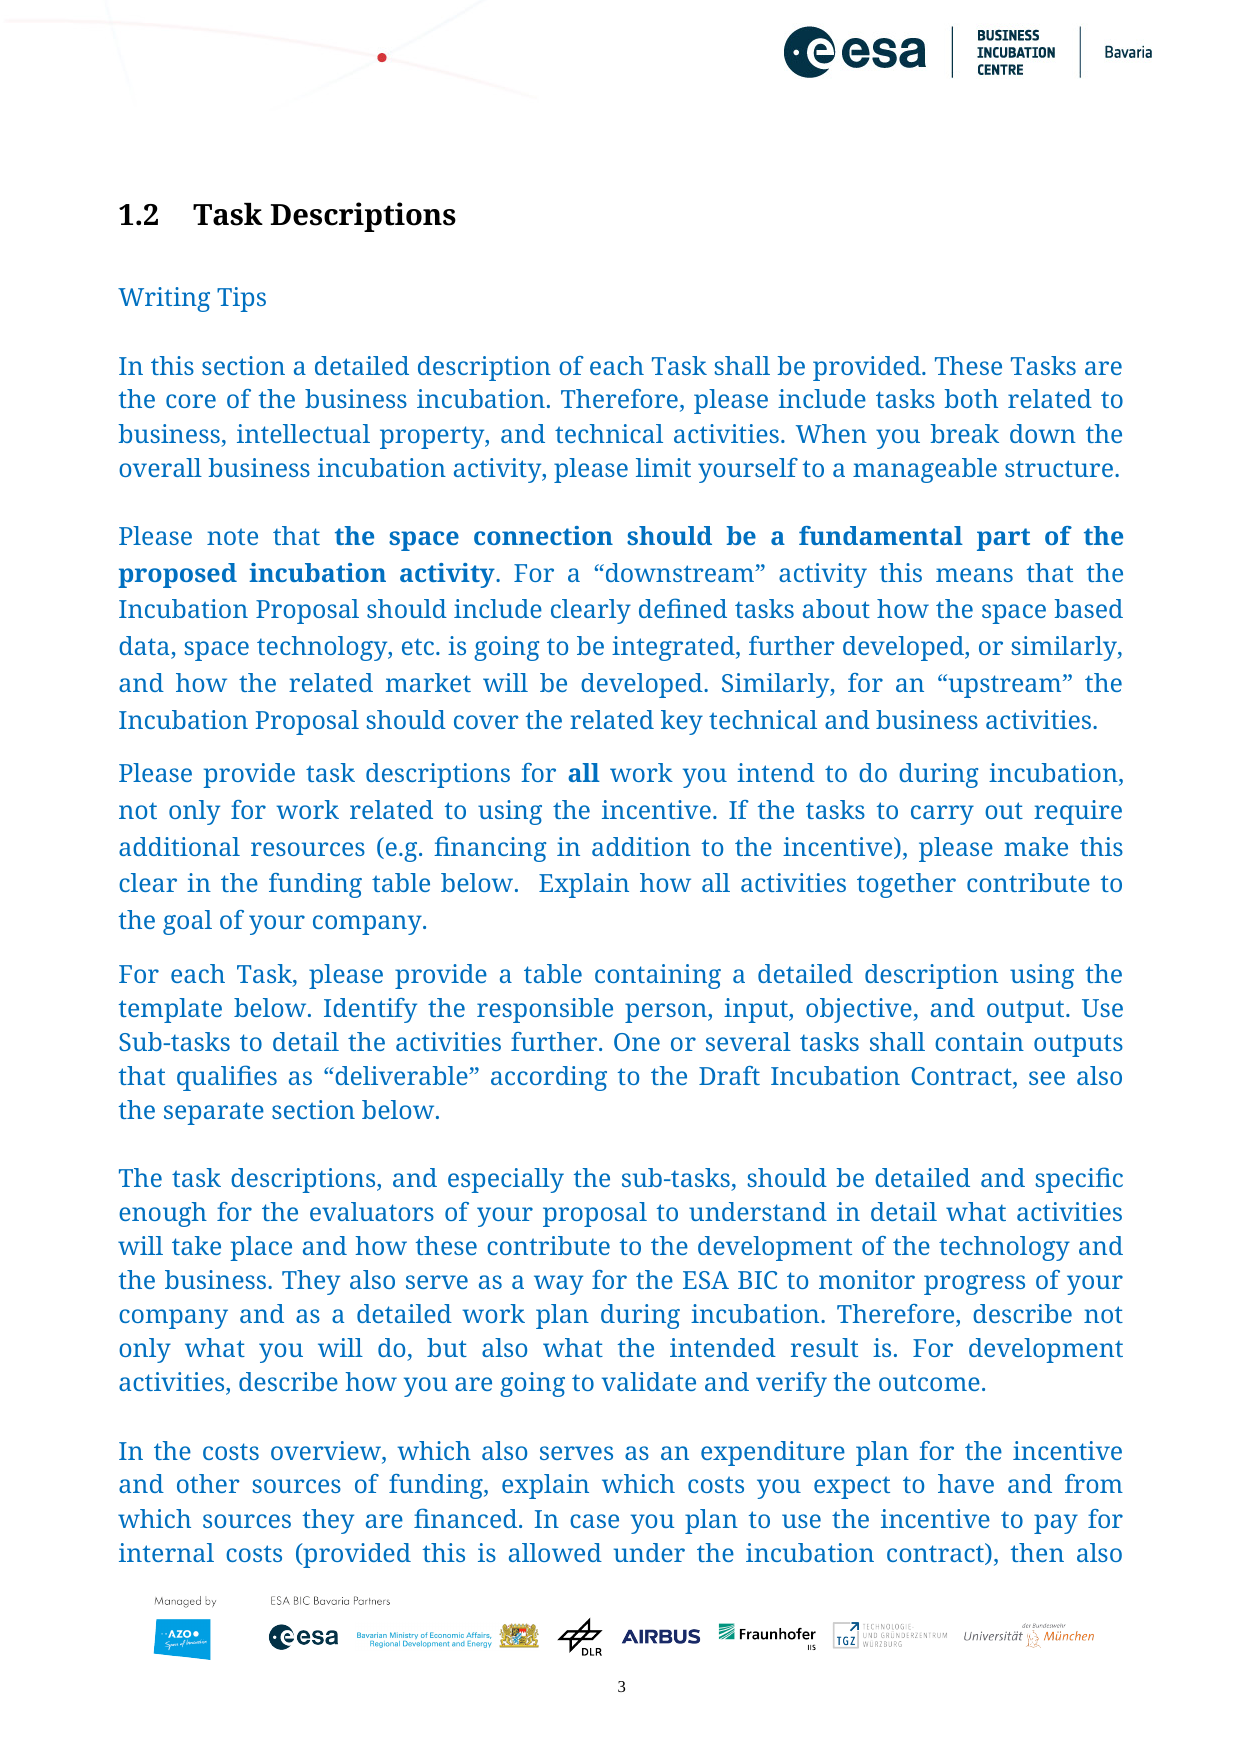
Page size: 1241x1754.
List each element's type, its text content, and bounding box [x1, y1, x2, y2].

text 1.2 Task Descriptions [118, 194, 1125, 233]
text In this section a detailed description of each Task shall be provided. These Tasks are the core of the business incubation. Therefore, please include tasks both related to business, intellectual property, and technical activities. When you break down the overall business incubation activity, please limit yourself to a manageable structure. [118, 348, 1125, 484]
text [118, 1433, 1125, 1569]
text Writing Tips [118, 280, 1125, 314]
text For each Task, please provide a table containing a detailed description using the template below. Identify the responsible person, input, objective, and output. Use Sub-tasks to detail the activities further. One or several tasks shall contain outputs that qualifies as “deliverable” according to the Draft Incubation Contract, see also the separate section below. [118, 956, 1125, 1127]
text Please provide task descriptions for all work you intend to do during incubation, not only for work related to using the incentive. If the tasks to carry out require additional resources (e.g. financing in addition to the incentive), please make this clear in the funding table below. Explain how all activities together contribute to the goal of your company. [118, 756, 1125, 937]
picture [1, 0, 1239, 1751]
text Please note that the space connection should be a fundamental part of the proposed incubation activity. For a “downstream” activity this means that the Incubation Proposal should include clearly defined tasks about how the space based data, space technology, etc. is going to be integrated, further developed, or similarly, and how the related market will be developed. Similarly, for an “upstream” the Incubation Proposal should cover the related key technical and business activities. [118, 518, 1125, 736]
text The task descriptions, and especially the sub-tasks, should be detailed and specific enough for the evaluators of your proposal to understand in detail what activities will take place and how these contribute to the development of the technology and the business. They also serve as a way for the ESA BIC to monitor progress of your company and as a detailed work plan during incubation. Therefore, describe not only what you will do, but also what the intended result is. For development activities, describe how you are going to validate and verify the outcome. [118, 1161, 1125, 1399]
